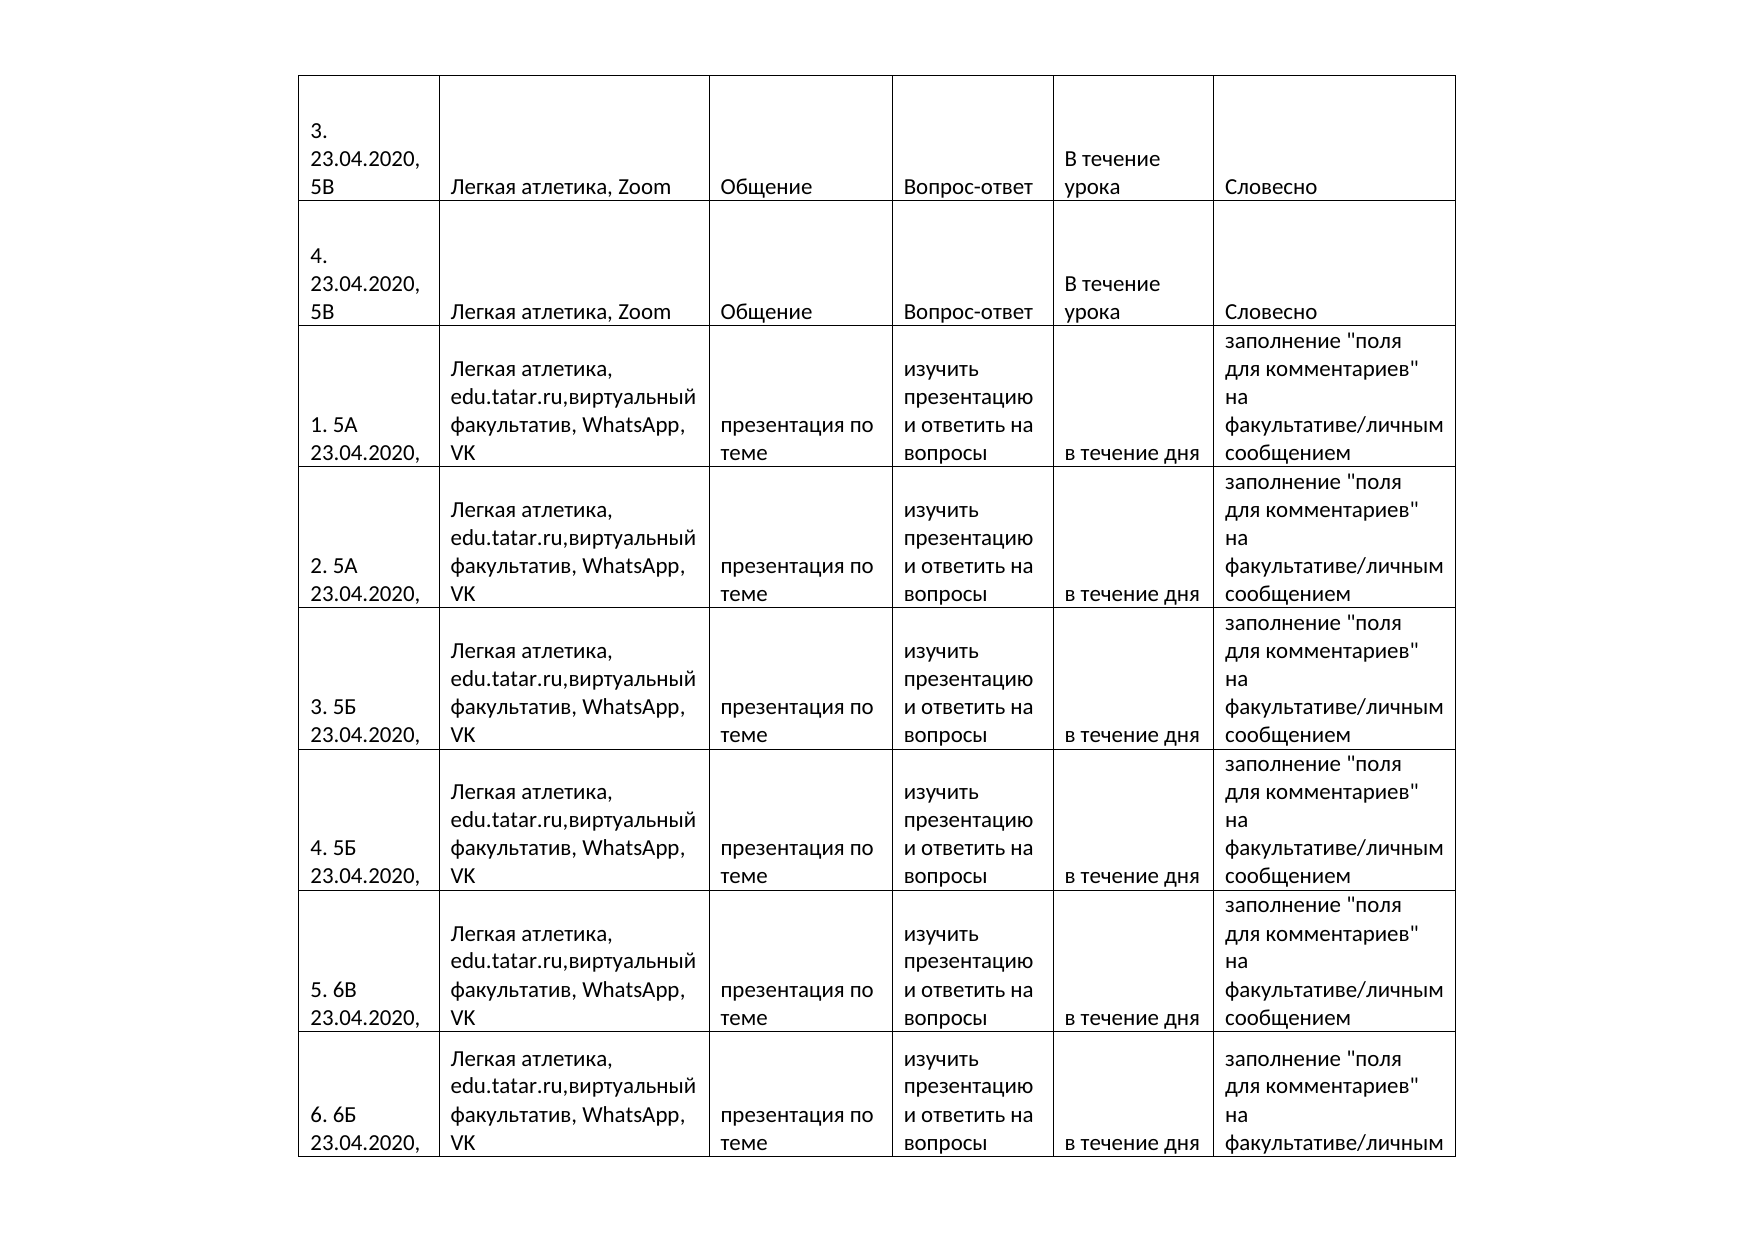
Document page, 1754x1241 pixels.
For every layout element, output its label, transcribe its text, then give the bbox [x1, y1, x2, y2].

table_cell В течение урока [1054, 76, 1213, 200]
table_cell изучить презентацию и ответить на вопросы [893, 326, 1053, 466]
table_cell презентация по теме [710, 750, 892, 889]
table_cell 4. 5Б 23.04.2020, [299, 750, 439, 889]
table_cell Легкая атлетика, edu.tatar.ru,виртуальный факультатив, WhatsApp, VK [440, 891, 709, 1031]
table_cell заполнение "поля для комментариев" на факультативе/личным сообщением [1214, 467, 1455, 607]
table_cell в течение дня [1054, 326, 1213, 466]
table_cell изучить презентацию и ответить на вопросы [893, 750, 1053, 889]
table_cell Вопрос-ответ [893, 76, 1053, 200]
table_cell заполнение "поля для комментариев" на факультативе/личным сообщением [1214, 608, 1455, 748]
table_cell в течение дня [1054, 891, 1213, 1031]
table_cell изучить презентацию и ответить на вопросы [893, 891, 1053, 1031]
table_cell изучить презентацию и ответить на вопросы [893, 467, 1053, 607]
table_cell презентация по теме [710, 467, 892, 607]
table_cell Словесно [1214, 76, 1455, 200]
table_cell в течение дня [1054, 608, 1213, 748]
table_cell Легкая атлетика, edu.tatar.ru,виртуальный факультатив, WhatsApp, VK [440, 750, 709, 889]
table_cell 2. 5А 23.04.2020, [299, 467, 439, 607]
table_cell 5. 6В 23.04.2020, [299, 891, 439, 1031]
table_cell Вопрос-ответ [893, 201, 1053, 325]
table_cell презентация по теме [710, 326, 892, 466]
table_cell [1214, 1032, 1455, 1156]
table_cell заполнение "поля для комментариев" на факультативе/личным сообщением [1214, 891, 1455, 1031]
table_cell 4. 23.04.2020, 5В [299, 201, 439, 325]
table_cell в течение дня [1054, 467, 1213, 607]
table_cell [440, 1032, 709, 1156]
table_cell 3. 5Б 23.04.2020, [299, 608, 439, 748]
table_cell изучить презентацию и ответить на вопросы [893, 608, 1053, 748]
table_cell презентация по теме [710, 891, 892, 1031]
table_cell 3. 23.04.2020, 5В [299, 76, 439, 200]
table_cell заполнение "поля для комментариев" на факультативе/личным сообщением [1214, 750, 1455, 889]
table_cell В течение урока [1054, 201, 1213, 325]
table_cell Общение [710, 76, 892, 200]
table_cell Словесно [1214, 201, 1455, 325]
table_cell 6. 6Б 23.04.2020, [299, 1032, 439, 1156]
table_cell Общение [710, 201, 892, 325]
table_cell в течение дня [1054, 750, 1213, 889]
table_cell презентация по теме [710, 608, 892, 748]
table_cell Легкая атлетика, edu.tatar.ru,виртуальный факультатив, WhatsApp, VK [440, 608, 709, 748]
table_cell заполнение "поля для комментариев" на факультативе/личным сообщением [1214, 326, 1455, 466]
table_cell Легкая атлетика, Zoom [440, 201, 709, 325]
table_cell презентация по теме [710, 1032, 892, 1156]
table_cell Легкая атлетика, edu.tatar.ru,виртуальный факультатив, WhatsApp, VK [440, 326, 709, 466]
table_cell 1. 5А 23.04.2020, [299, 326, 439, 466]
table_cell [893, 1032, 1053, 1156]
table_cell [440, 76, 709, 200]
table_cell в течение дня [1054, 1032, 1213, 1156]
table_cell Легкая атлетика, edu.tatar.ru,виртуальный факультатив, WhatsApp, VK [440, 467, 709, 607]
